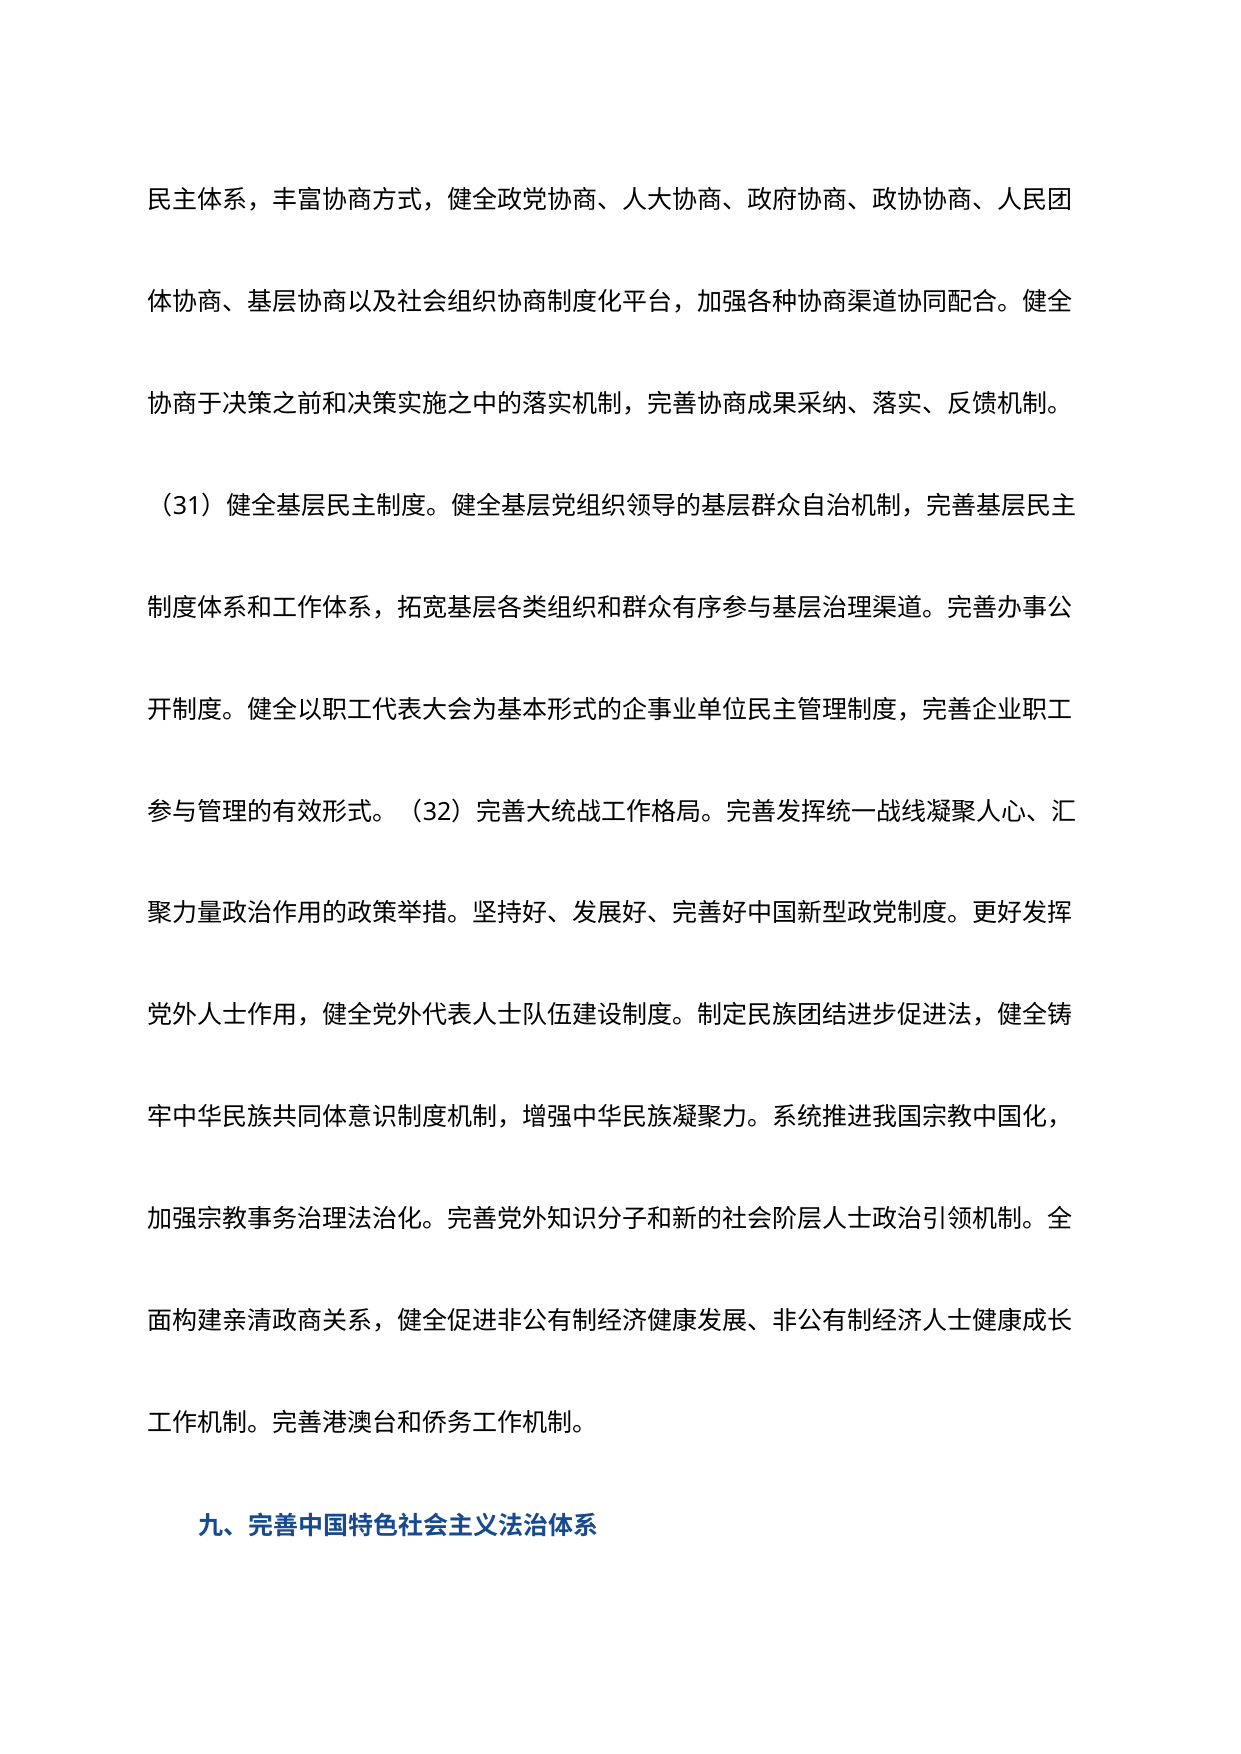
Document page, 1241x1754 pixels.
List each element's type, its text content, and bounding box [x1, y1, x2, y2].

text 九、完善中国特色社会主义法治体系 [148, 1489, 1092, 1557]
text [148, 164, 1092, 1454]
